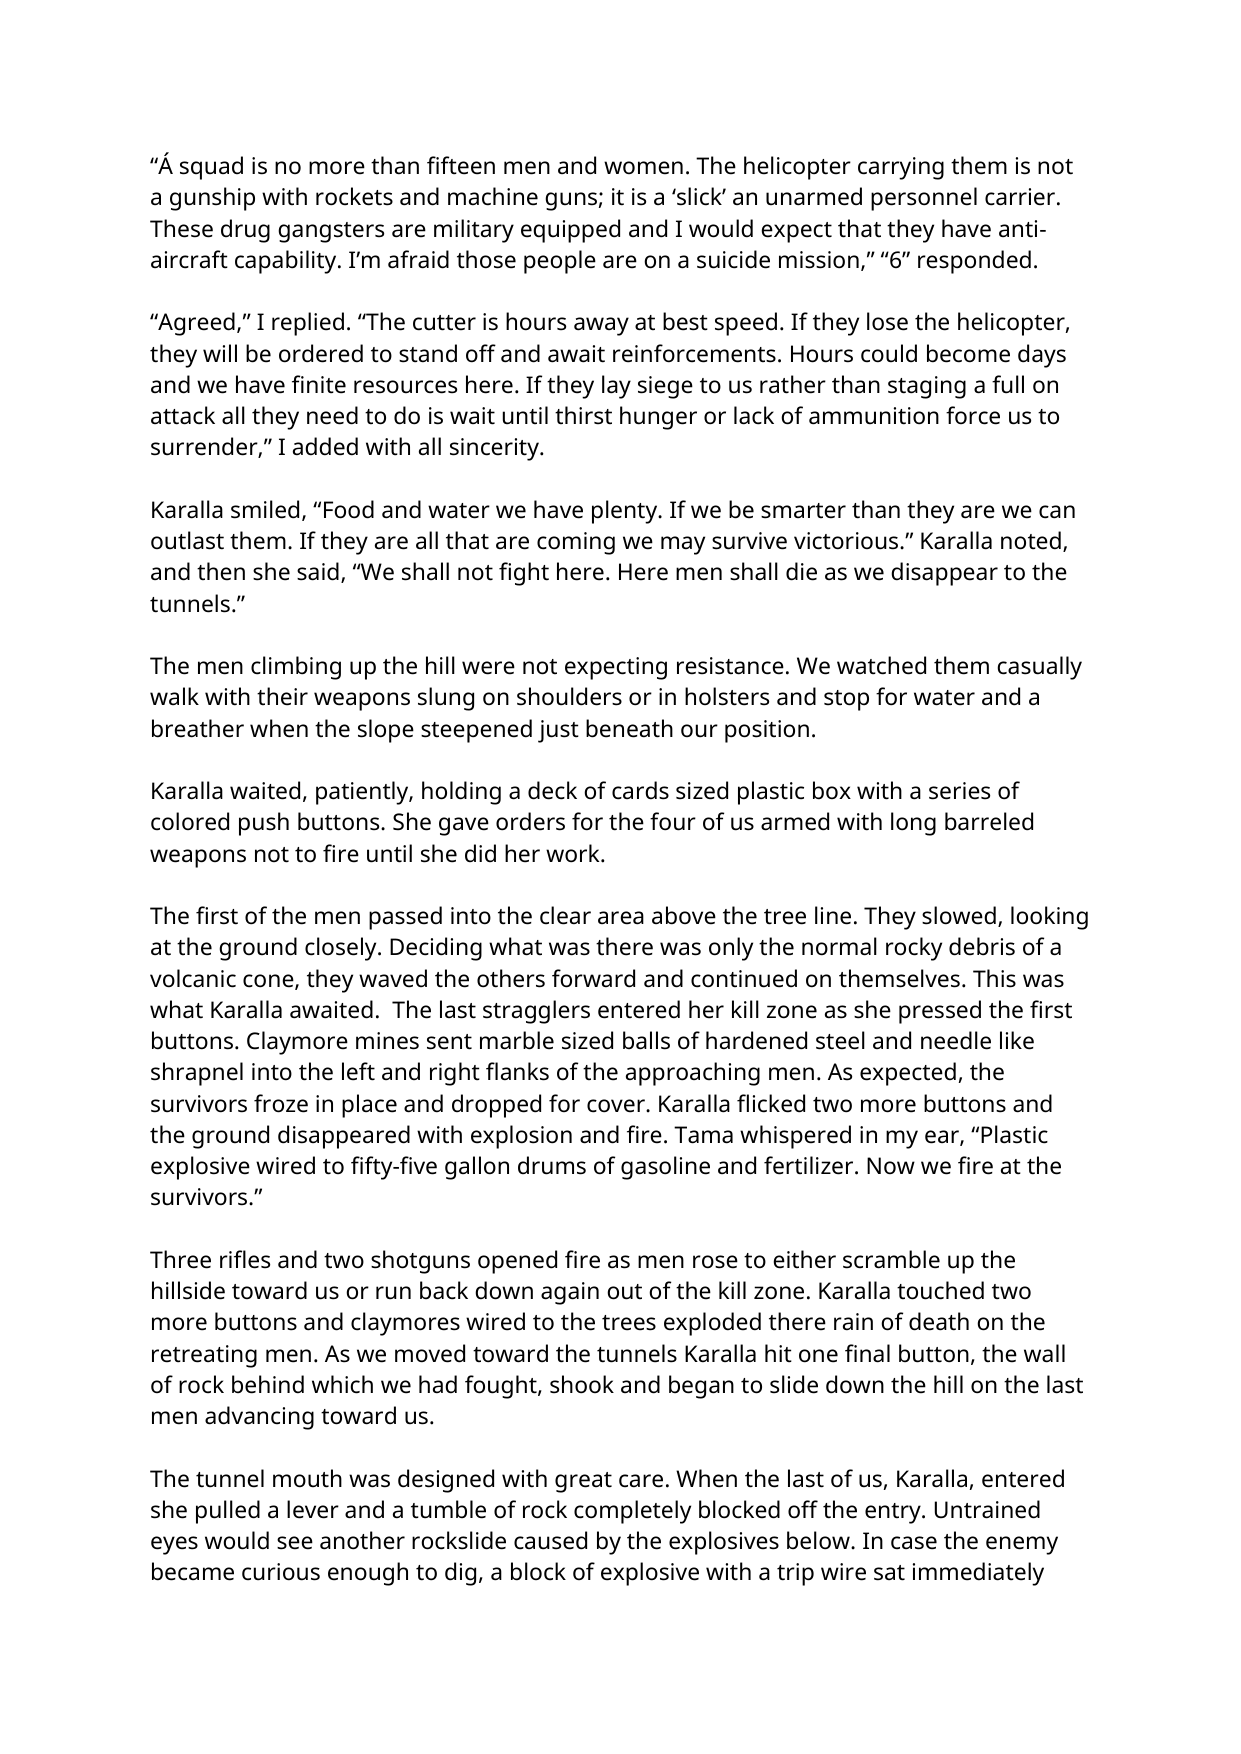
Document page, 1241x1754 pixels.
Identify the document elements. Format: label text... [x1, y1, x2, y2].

text “Á squad is no more than fifteen men and women. The helicopter carrying them is not a gunship with rockets and machine guns; it is a ‘slick’ an unarmed personnel carrier. These drug gangsters are military equipped and I would expect that they have anti-aircraft capability. I’m afraid those people are on a suicide mission,” “6” responded. [150, 150, 1090, 275]
text “Agreed,” I replied. “The cutter is hours away at best speed. If they lose the helicopter, they will be ordered to stand off and await reinforcements. Hours could become days and we have finite resources here. If they lay siege to us rather than staging a full on attack all they need to do is wait until thirst hunger or lack of ammunition force us to surrender,” I added with all sincerity. [150, 306, 1090, 462]
text Karalla smiled, “Food and water we have plenty. If we be smarter than they are we can outlast them. If they are all that are coming we may survive victorious.” Karalla noted, and then she said, “We shall not fight here. Here men shall die as we disappear to the tunnels.” [150, 494, 1090, 619]
text The first of the men passed into the clear area above the tree line. They slowed, looking at the ground closely. Deciding what was there was only the normal rocky debris of a volcanic cone, they waved the others forward and continued on themselves. This was what Karalla awaited. The last stragglers entered her kill zone as she pressed the first buttons. Claymore mines sent marble sized balls of hardened steel and needle like shrapnel into the left and right flanks of the approaching men. As expected, the survivors froze in place and dropped for cover. Karalla flicked two more buttons and the ground disappeared with explosion and fire. Tama whispered in my ear, “Plastic explosive wired to fifty-five gallon drums of gasoline and fertilizer. Now we fire at the survivors.” [150, 900, 1090, 1212]
text Three rifles and two shotguns opened fire as men rose to either scramble up the hillside toward us or run back down again out of the kill zone. Karalla touched two more buttons and claymores wired to the trees exploded there rain of death on the retreating men. As we moved toward the tunnels Karalla hit one final button, the wall of rock behind which we had fought, shook and began to slide down the hill on the last men advancing toward us. [150, 1244, 1090, 1431]
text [150, 1462, 1090, 1587]
text Karalla waited, patiently, holding a deck of cards sized plastic box with a series of colored push buttons. She gave orders for the four of us armed with long barreled weapons not to fire until she did her work. [150, 775, 1090, 869]
text The men climbing up the hill were not expecting resistance. We watched them casually walk with their weapons slung on shoulders or in holsters and stop for water and a breather when the slope steepened just beneath our position. [150, 650, 1090, 744]
